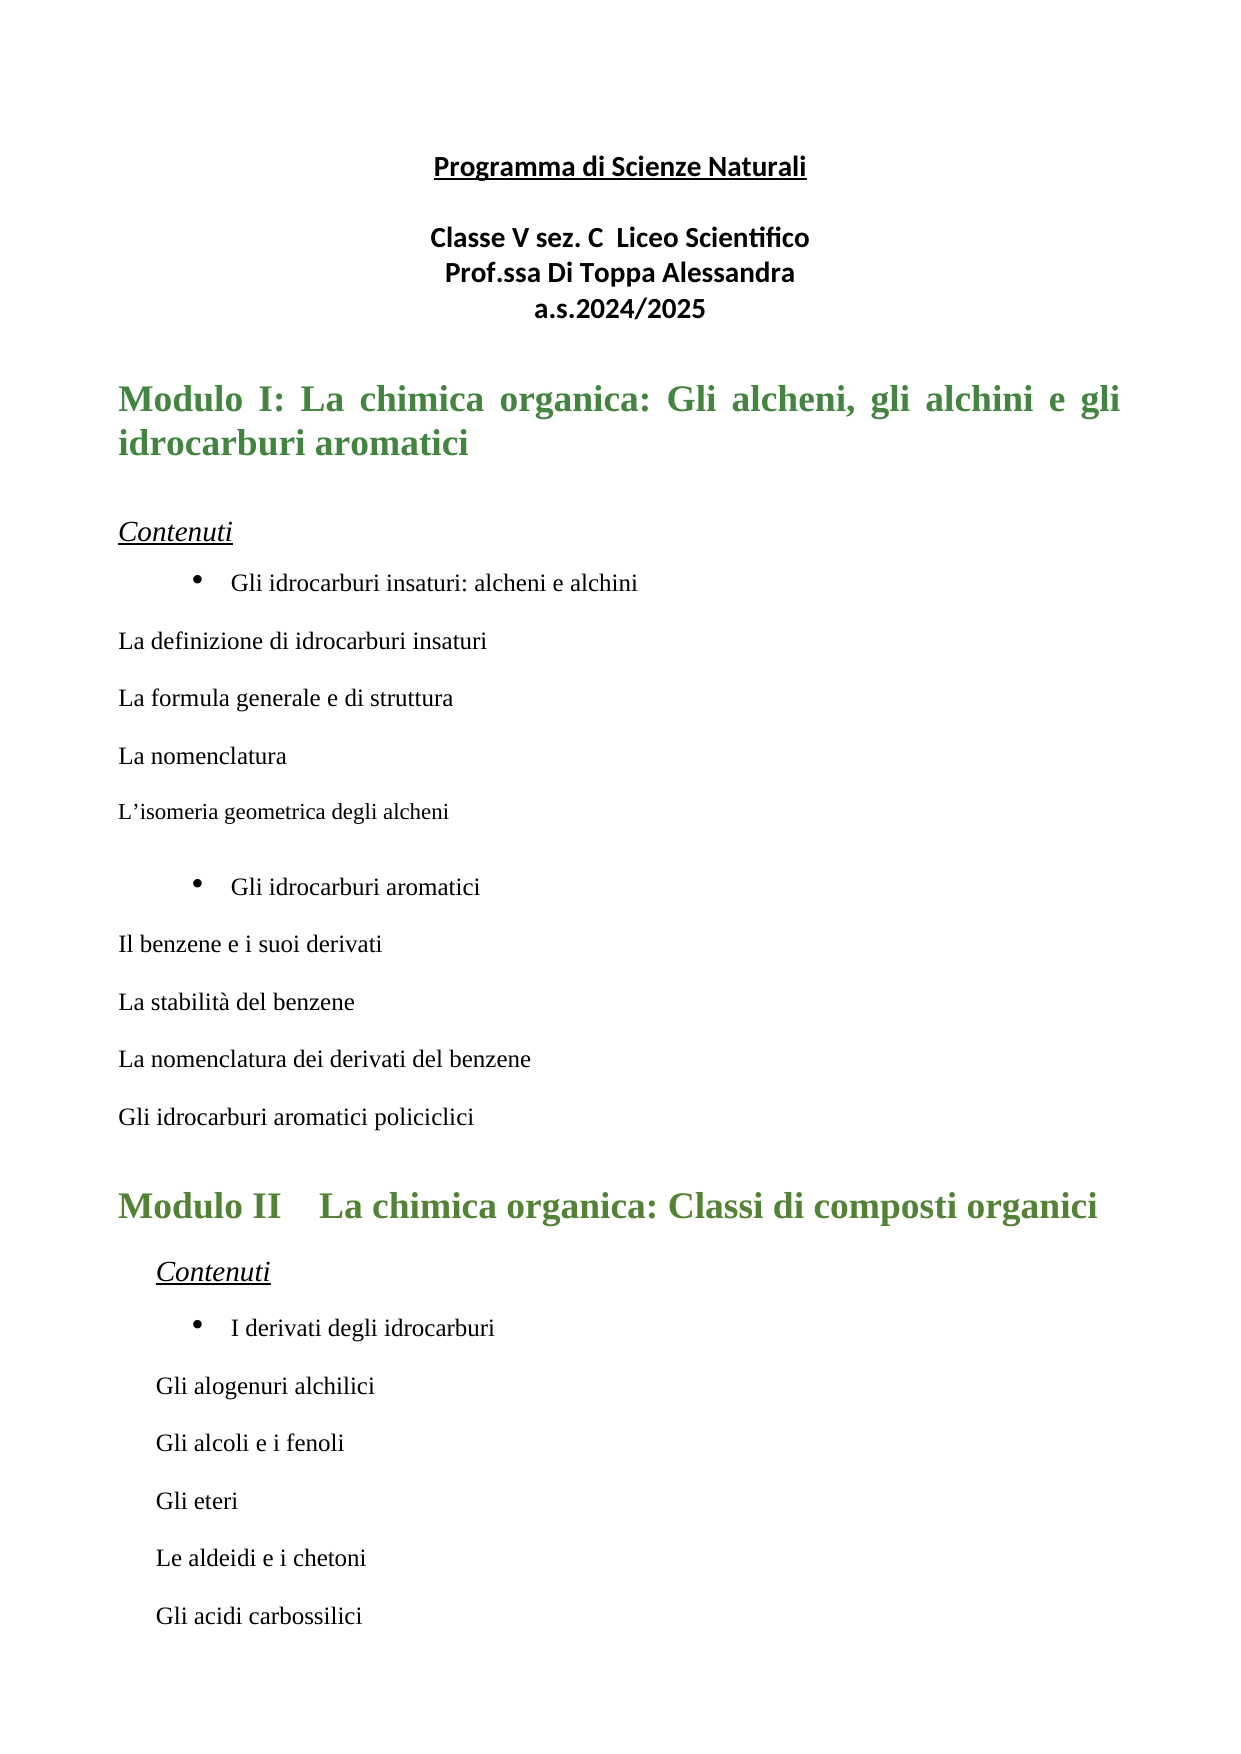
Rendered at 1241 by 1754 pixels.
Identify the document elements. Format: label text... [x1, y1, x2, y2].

text Gli eteri [156, 1486, 1122, 1514]
text La definizione di idrocarburi insaturi [118, 626, 1122, 655]
list Gli idrocarburi aromatici [193, 872, 1122, 901]
text Prof.ssa Di Toppa Alessandra [118, 254, 1122, 290]
list I derivati degli idrocarburi [193, 1313, 1122, 1342]
text Programma di Scienze Naturali [118, 148, 1122, 183]
text La nomenclatura dei derivati del benzene [118, 1044, 1122, 1073]
list Gli idrocarburi insaturi: alcheni e alchini [193, 568, 1122, 597]
text Il benzene e i suoi derivati [118, 929, 1122, 958]
text Le aldeidi e i chetoni [156, 1543, 1122, 1572]
text Classe V sez. C Liceo Scientifico [118, 219, 1122, 254]
subtitle Modulo I: La chimica organica: Gli alcheni, gli alchini e gli idrocarburi aromatici [118, 377, 1122, 463]
text La formula generale e di struttura [118, 683, 1122, 712]
text Contenuti [156, 1254, 1122, 1287]
text L’isomeria geometrica degli alcheni [118, 798, 1122, 825]
text a.s.2024/2025 [118, 290, 1122, 326]
text Contenuti [118, 514, 1122, 548]
text La nomenclatura [118, 741, 1122, 770]
text Gli alogenuri alchilici [156, 1371, 1122, 1399]
text Gli alcoli e i fenoli [156, 1428, 1122, 1457]
text Modulo II La chimica organica: Classi di composti organici [118, 1183, 1122, 1227]
text La stabilità del benzene [118, 987, 1122, 1016]
text Gli idrocarburi aromatici policiclici [118, 1102, 1122, 1131]
text Gli acidi carbossilici [156, 1601, 1122, 1629]
